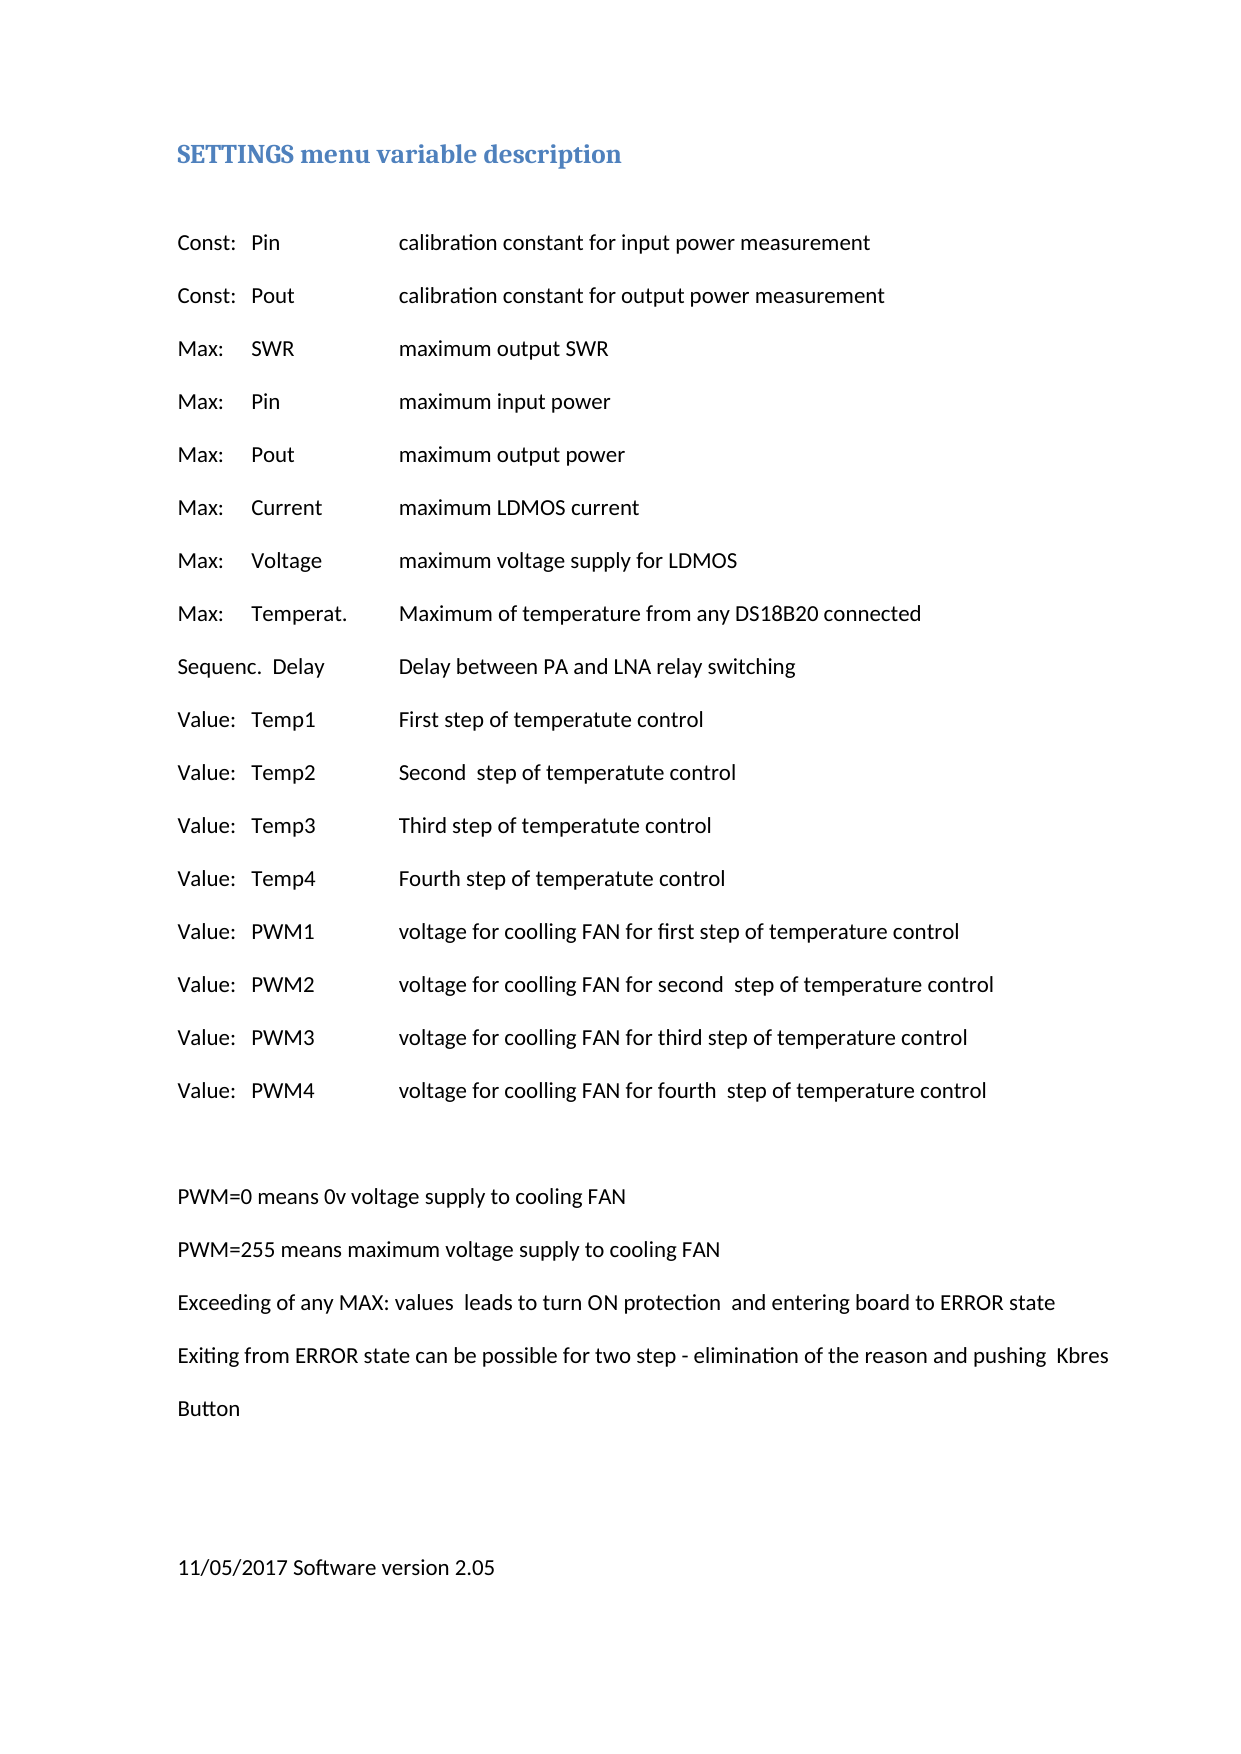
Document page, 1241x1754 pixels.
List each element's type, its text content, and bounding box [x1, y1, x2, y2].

text Const: Pin calibration constant for input power measurement [177, 228, 1152, 256]
text 11/05/2017 Software version 2.05 [177, 1553, 1152, 1581]
text Value: Temp2 Second step of temperatute control [177, 758, 1152, 786]
text Const: Pout calibration constant for output power measurement [177, 281, 1152, 309]
text Value: Temp3 Third step of temperatute control [177, 811, 1152, 839]
text Value: PWM3 voltage for coolling FAN for third step of temperature control [177, 1023, 1152, 1051]
text Max: Temperat. Maximum of temperature from any DS18B20 connected [177, 599, 1152, 627]
text Max: Pin maximum input power [177, 387, 1152, 415]
text Exceeding of any MAX: values leads to turn ON protection and entering board to ERROR state [177, 1288, 1152, 1316]
subtitle SETTINGS menu variable description [177, 139, 1152, 170]
text Value: Temp4 Fourth step of temperatute control [177, 864, 1152, 892]
text Exiting from ERROR state can be possible for two step - elimination of the reason and pushing Kbres [177, 1341, 1152, 1369]
text Max: Current maximum LDMOS current [177, 493, 1152, 521]
text PWM=255 means maximum voltage supply to cooling FAN [177, 1235, 1152, 1263]
text Button [177, 1394, 1152, 1422]
text Max: Pout maximum output power [177, 440, 1152, 468]
text Value: Temp1 First step of temperatute control [177, 705, 1152, 733]
text Value: PWM4 voltage for coolling FAN for fourth step of temperature control [177, 1076, 1152, 1104]
text Value: PWM2 voltage for coolling FAN for second step of temperature control [177, 970, 1152, 998]
text Sequenc. Delay Delay between PA and LNA relay switching [177, 652, 1152, 680]
text PWM=0 means 0v voltage supply to cooling FAN [177, 1182, 1152, 1210]
text Value: PWM1 voltage for coolling FAN for first step of temperature control [177, 917, 1152, 945]
text Max: Voltage maximum voltage supply for LDMOS [177, 546, 1152, 574]
text Max: SWR maximum output SWR [177, 334, 1152, 362]
